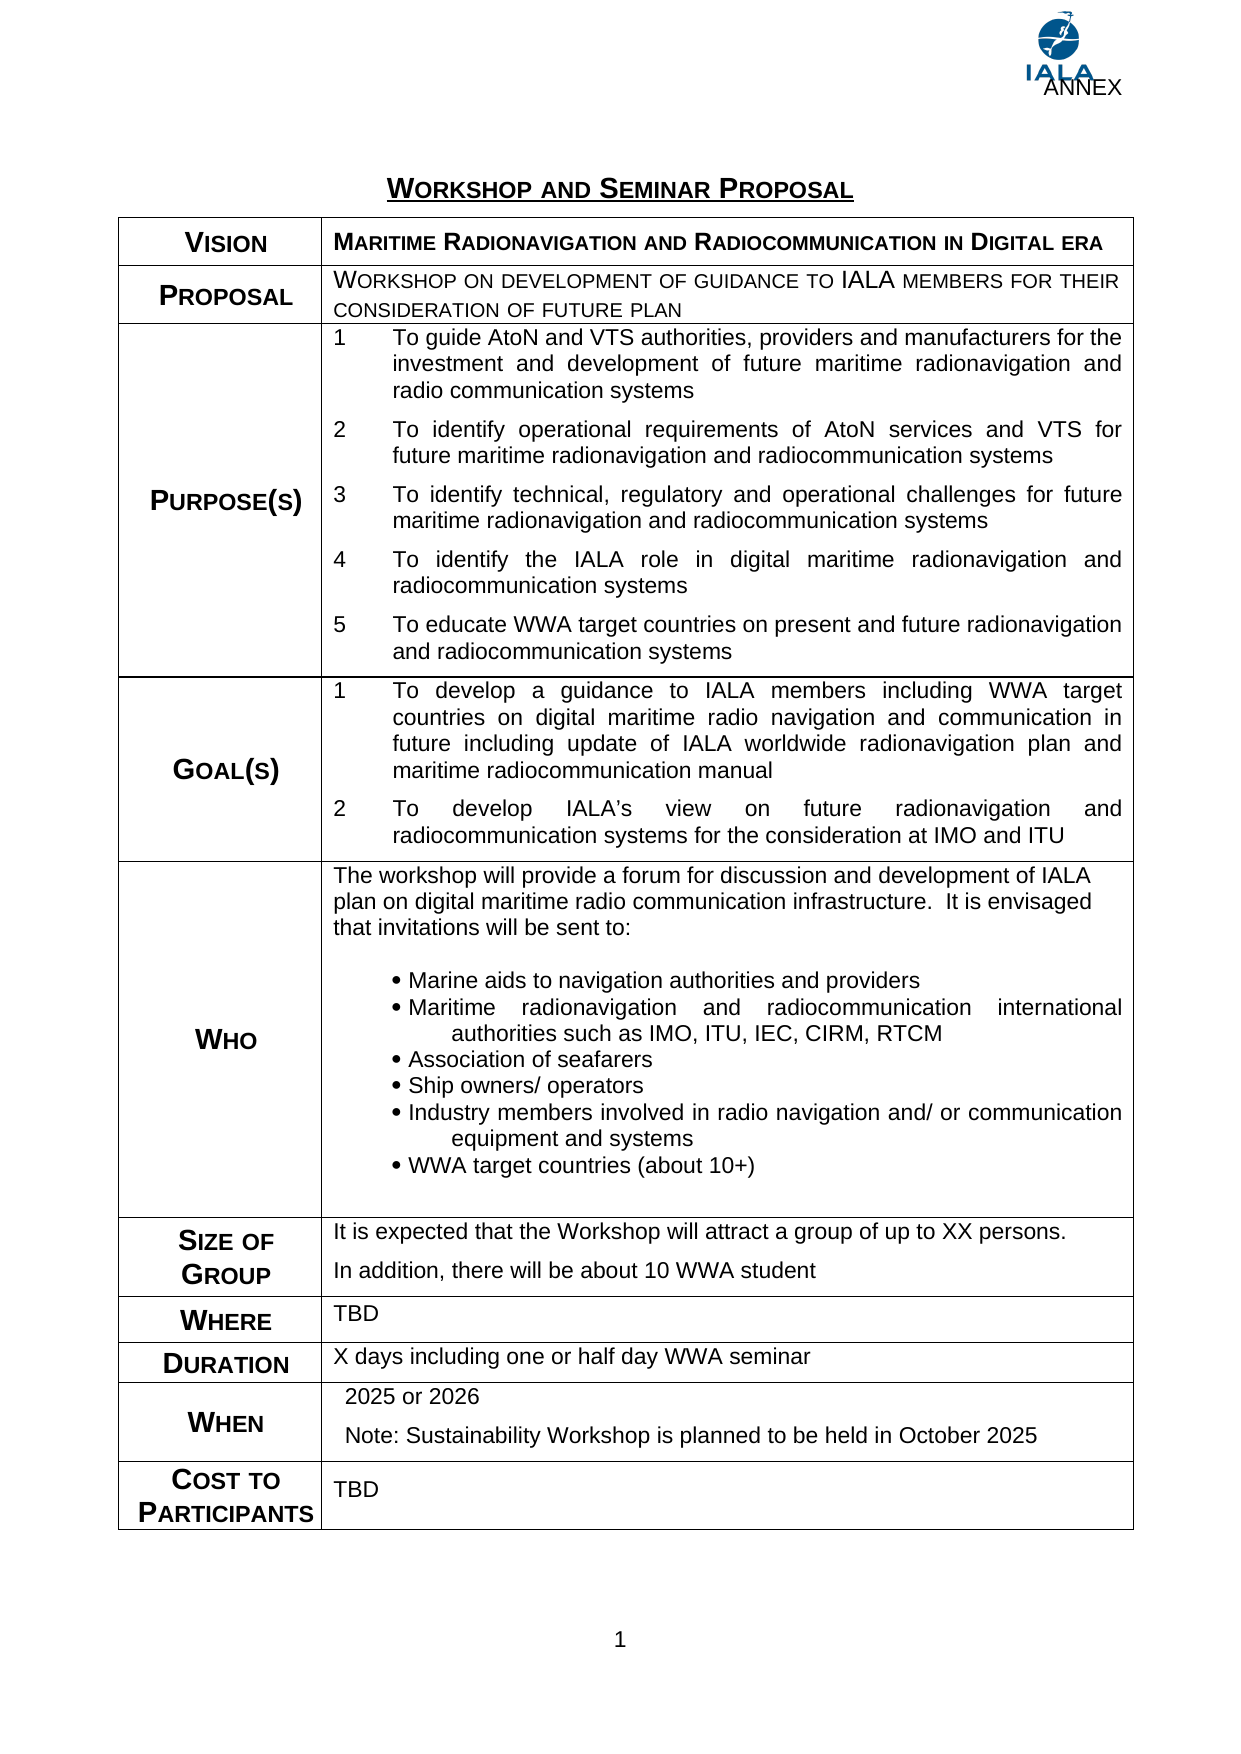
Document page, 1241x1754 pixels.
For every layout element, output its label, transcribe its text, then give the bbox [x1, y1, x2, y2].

table_cell To guide AtoN and VTS authorities, providers and manufacturers for the investment and development of future maritime radionavigation and radio communication systems To identify operational requirements of AtoN services and VTS for future maritime radionavigation and radiocommunication systems To identify technical, regulatory and operational challenges for future maritime radionavigation and radiocommunication systems To identify the IALA role in digital maritime radionavigation and radiocommunication systems To educate WWA target countries on present and future radionavigation and radiocommunication systems [322, 324, 1133, 676]
table_cell Goal(s) [119, 678, 321, 861]
table_cell Size of Group [119, 1218, 321, 1296]
table_cell 2025 or 2026 Note: Sustainability Workshop is planned to be held in October 2025 [322, 1383, 1133, 1461]
table_cell Who [119, 862, 321, 1217]
table_cell TBD [322, 1297, 1133, 1342]
table_cell The workshop will provide a forum for discussion and development of IALA plan on digital maritime radio communication infrastructure. It is envisaged that invitations will be sent to: Marine aids to navigation authorities and providers Maritime radionavigation and radiocommunication international authorities such as IMO, ITU, IEC, CIRM, RTCM Association of seafarers Ship owners/ operators Industry members involved in radio navigation and/ or communication equipment and systems WWA target countries (about 10+) [322, 862, 1133, 1217]
picture [1011, 3, 1106, 96]
table_cell To develop a guidance to IALA members including WWA target countries on digital maritime radio navigation and communication in future including update of IALA worldwide radionavigation plan and maritime radiocommunication manual To develop IALA’s view on future radionavigation and radiocommunication systems for the consideration at IMO and ITU [322, 678, 1133, 861]
table_cell X days including one or half day WWA seminar [322, 1343, 1133, 1382]
table_cell TBD [322, 1462, 1133, 1529]
table_cell Where [119, 1297, 321, 1342]
table_cell It is expected that the Workshop will attract a group of up to XX persons. In addition, there will be about 10 WWA student [322, 1218, 1133, 1296]
table_cell Purpose(s) [119, 324, 321, 676]
table_cell Workshop on development of guidance to IALA members for their consideration of future plan [322, 266, 1133, 323]
table_cell When [119, 1383, 321, 1461]
table_header Vision [119, 218, 321, 264]
table_cell Proposal [119, 266, 321, 323]
text Workshop and Seminar Proposal [118, 171, 1122, 205]
table_cell Duration [119, 1343, 321, 1382]
table_cell Cost to Participants [119, 1462, 321, 1529]
table_header Maritime Radionavigation and Radiocommunication in Digital era [322, 218, 1133, 264]
